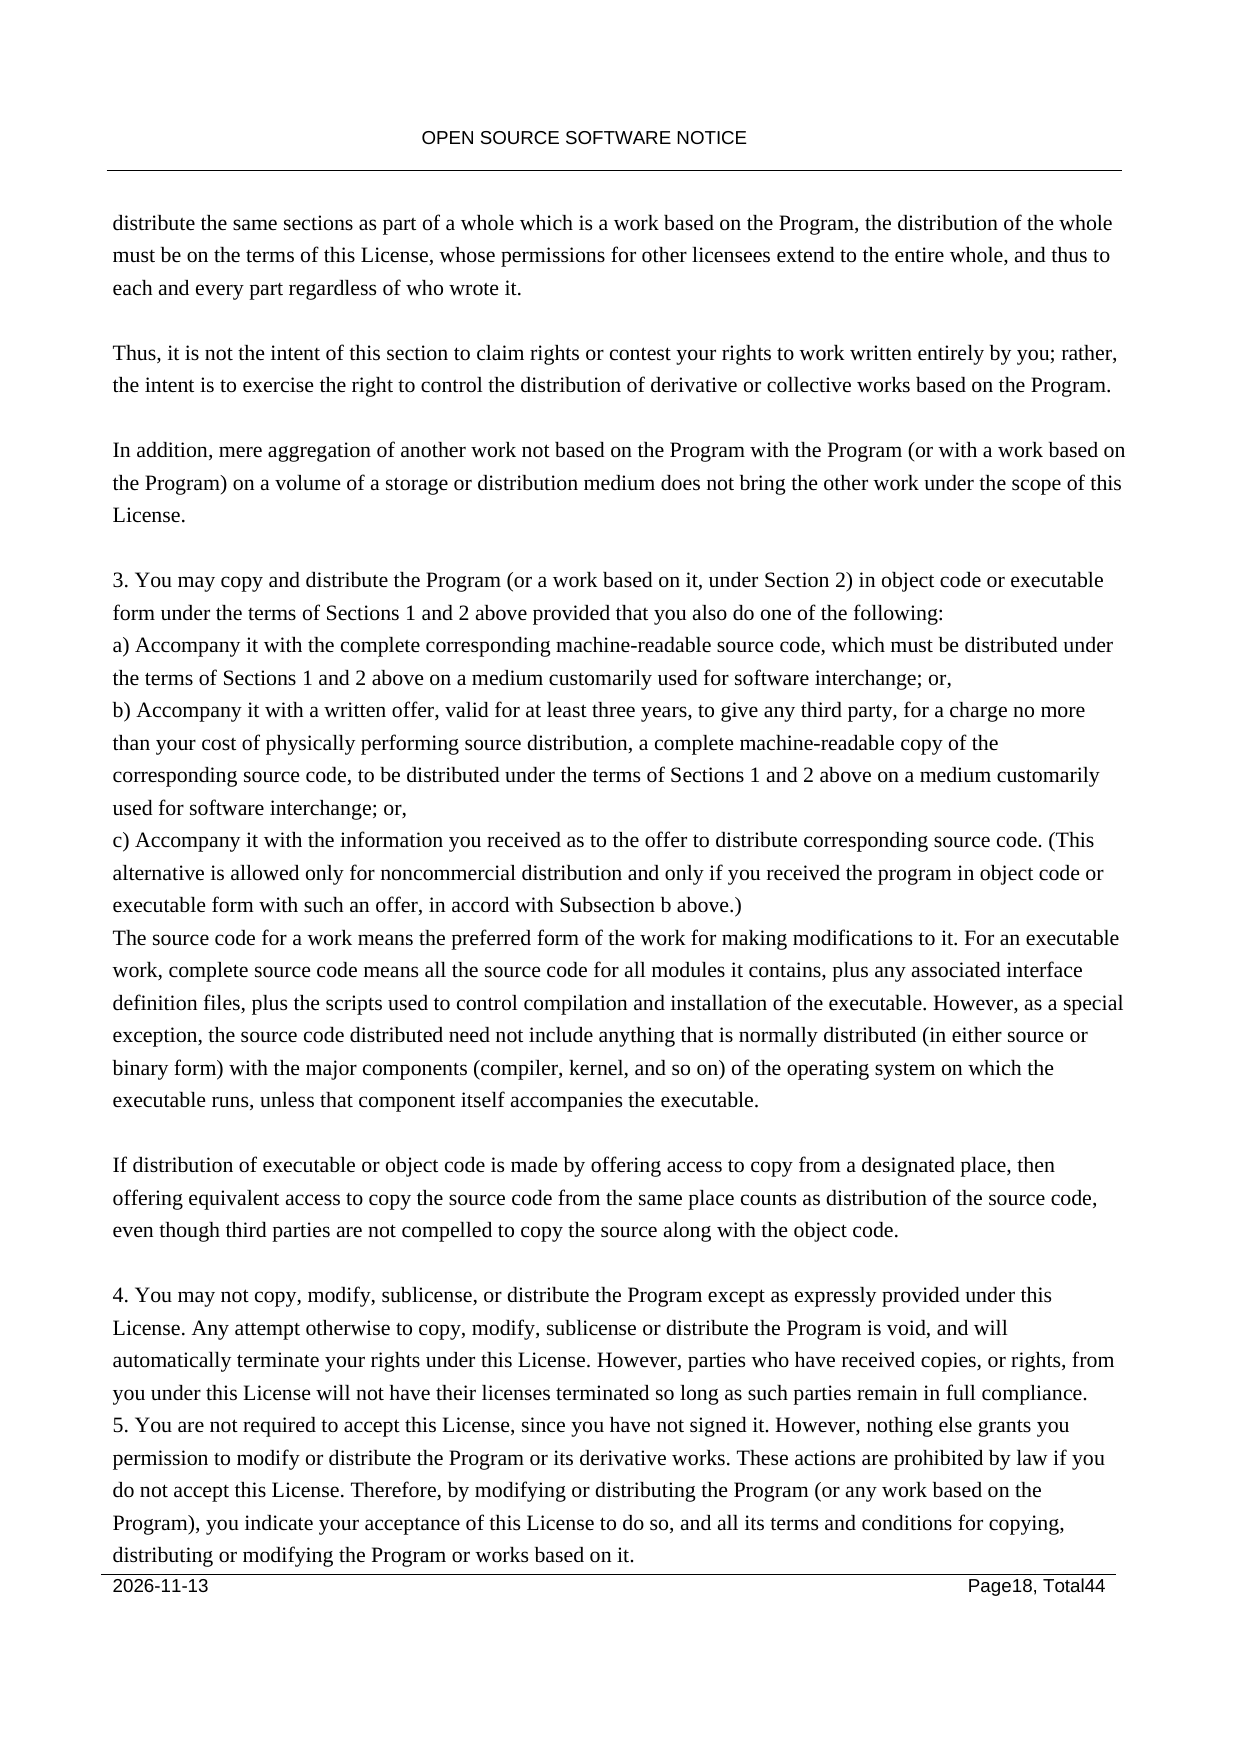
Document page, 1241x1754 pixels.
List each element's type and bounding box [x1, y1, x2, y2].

text [112, 206, 1128, 1571]
